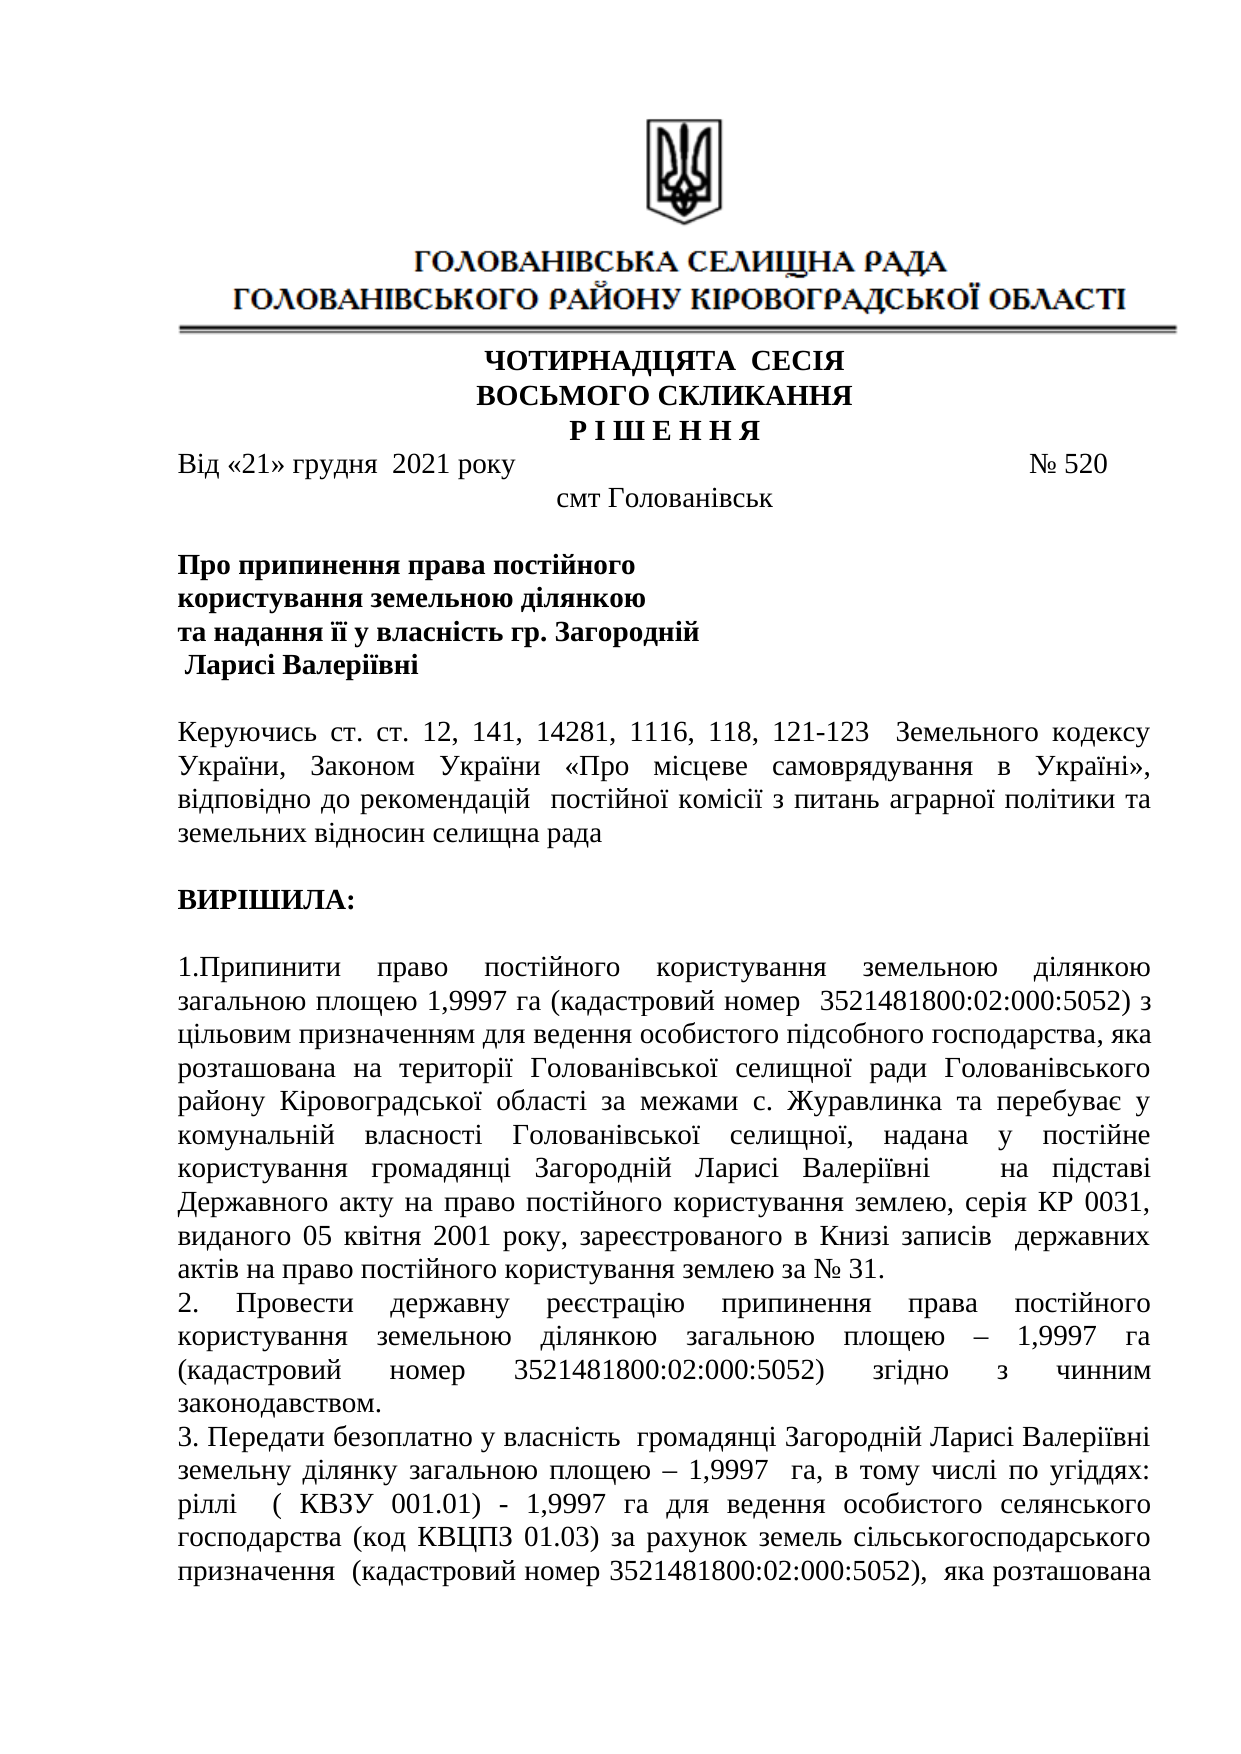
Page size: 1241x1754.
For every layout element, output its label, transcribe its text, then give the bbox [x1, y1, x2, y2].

text та надання її у власність гр. Загородній [177, 614, 1152, 647]
text смт Голованівськ [177, 480, 1152, 513]
text 2. Провести державну реєстрацію припинення права постійного користування земельною ділянкою загальною площею – 1,9997 га (кадастровий номер 3521481800:02:000:5052) згідно з чинним законодавством. [177, 1285, 1152, 1419]
text Керуючись ст. ст. 12, 141, 14281, 1116, 118, 121-123 Земельного кодексу України, Законом України «Про місцеве самоврядування в Україні», відповідно до рекомендацій постійної комісії з питань аграрної політики та земельних відносин селищна рада [177, 714, 1152, 849]
text Про припинення права постійного [177, 547, 1152, 580]
text Від «21» грудня 2021 року № 520 [177, 446, 1152, 480]
text Ларисі Валеріївні [177, 647, 1152, 681]
table_header ЧОТИРНАДЦЯТА СЕСІЯ [177, 344, 1152, 378]
text користування земельною ділянкою [177, 580, 1152, 614]
text ВИРІШИЛА: [177, 882, 1152, 916]
text 1.Припинити право постійного користування земельною ділянкою загальною площею 1,9997 га (кадастровий номер 3521481800:02:000:5052) з цільовим призначенням для ведення особистого підсобного господарства, яка розташована на території Голованівської селищної ради Голованівського району Кіровоградської області за межами с. Журавлинка та перебуває у комунальній власності Голованівської селищної, надана у постійне користування громадянці Загородній Ларисі Валеріївні на підставі Державного акту на право постійного користування землею, серія КР 0031, виданого 05 квітня 2001 року, зареєстрованого в Книзі записів державних актів на право постійного користування землею за № 31. [177, 949, 1152, 1285]
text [177, 1419, 1152, 1587]
picture [177, 118, 1179, 344]
text Р І Ш Е Н Н Я [177, 413, 1152, 446]
table_cell ВОСЬМОГО СКЛИКАННЯ [177, 378, 1152, 413]
